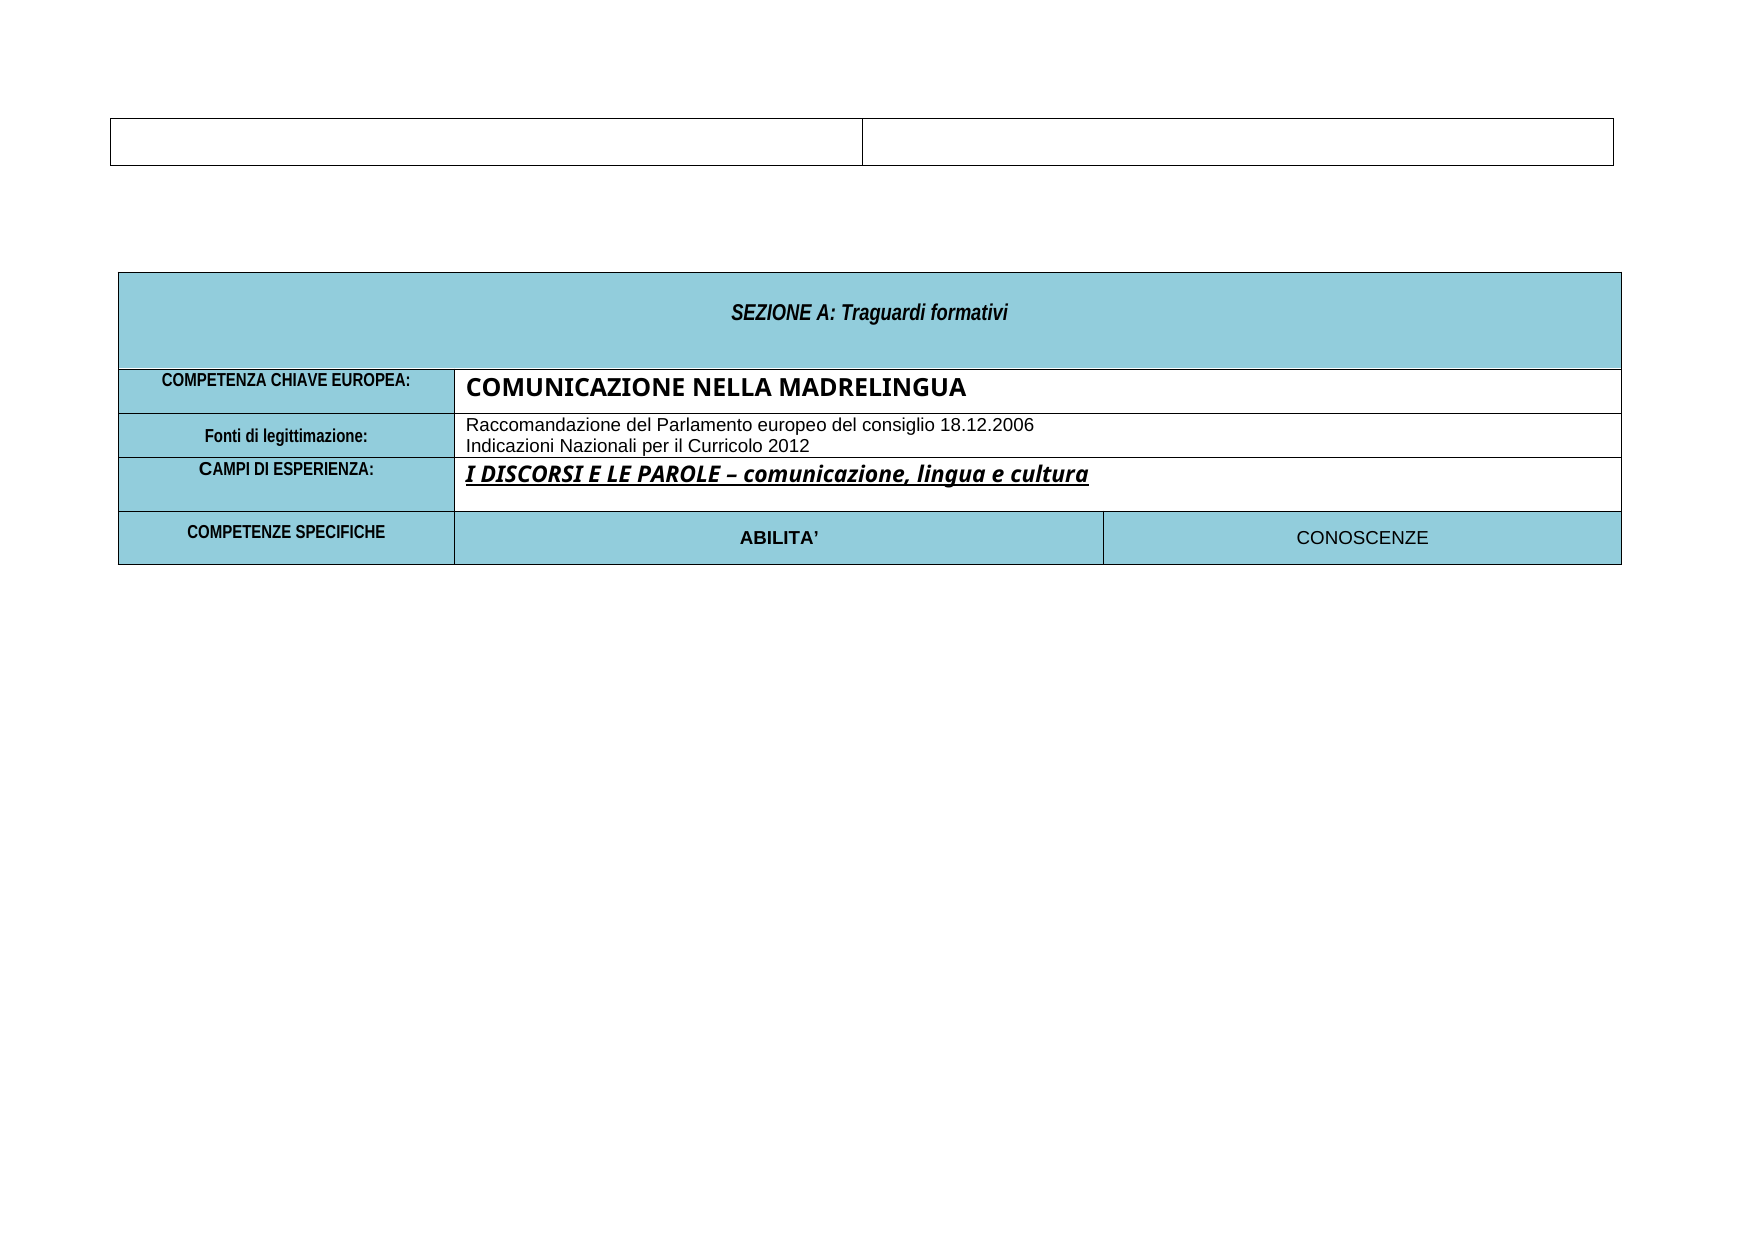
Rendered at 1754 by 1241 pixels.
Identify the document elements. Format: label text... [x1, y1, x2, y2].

table_cell COMPETENZA CHIAVE EUROPEA: [119, 370, 454, 413]
table_cell Fonti di legittimazione: [119, 414, 454, 457]
table_cell CAMPI DI ESPERIENZA: [119, 458, 454, 511]
table_cell COMPETENZE SPECIFICHE [119, 512, 454, 564]
table_cell ABILITA’ [455, 512, 1103, 564]
table_cell Raccomandazione del Parlamento europeo del consiglio 18.12.2006 Indicazioni Nazionali per il Curricolo 2012 [455, 414, 1621, 457]
table_cell CONOSCENZE [1104, 512, 1621, 564]
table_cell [111, 119, 862, 164]
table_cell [863, 119, 1613, 164]
table_header SEZIONE A: Traguardi formativi [119, 273, 1621, 368]
table_cell COMUNICAZIONE NELLA MADRELINGUA [455, 370, 1621, 413]
table_cell I DISCORSI E LE PAROLE – comunicazione, lingua e cultura [455, 458, 1621, 511]
